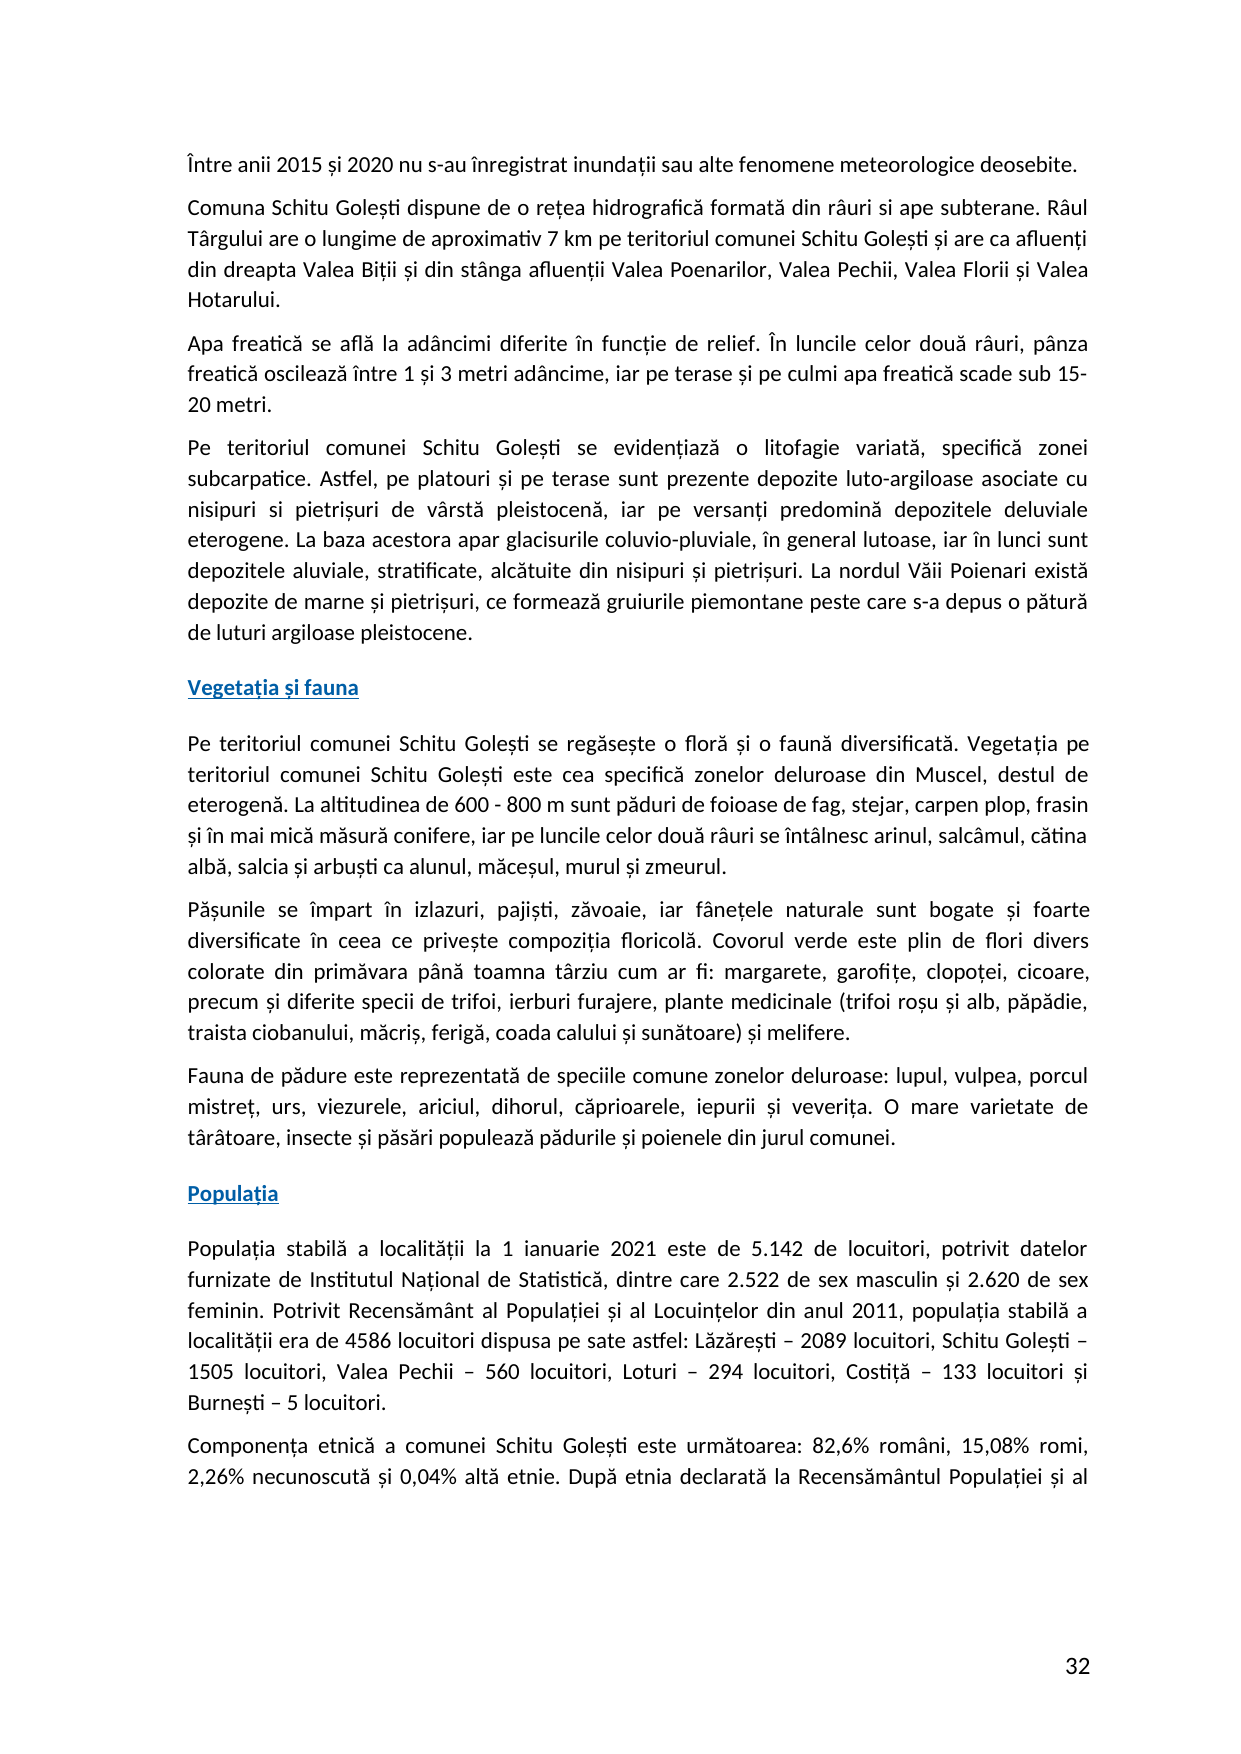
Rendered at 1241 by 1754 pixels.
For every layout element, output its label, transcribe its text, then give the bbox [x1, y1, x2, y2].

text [187, 1431, 1090, 1490]
text Între anii 2015 și 2020 nu s-au înregistrat inundaţii sau alte fenomene meteorologice deosebite. [187, 150, 1090, 178]
text Pe teritoriul comunei Schitu Golești se regăsește o floră și o faună diversificată. Vegetaţia pe teritoriul comunei Schitu Goleşti este cea specifică zonelor deluroase din Muscel, destul de eterogenă. La altitudinea de 600 - 800 m sunt păduri de foioase de fag, stejar, carpen plop, frasin şi în mai mică măsură conifere, iar pe luncile celor două râuri se întâlnesc arinul, salcâmul, cătina albă, salcia și arbuşti ca alunul, măceşul, murul și zmeurul. [187, 729, 1090, 880]
text Comuna Schitu Golești dispune de o rețea hidrografică formată din râuri si ape subterane. Râul Târgului are o lungime de aproximativ 7 km pe teritoriul comunei Schitu Golești și are ca afluenți din dreapta Valea Biții și din stânga afluenții Valea Poenarilor, Valea Pechii, Valea Florii și Valea Hotarului. [187, 193, 1090, 313]
text Fauna de pădure este reprezentată de speciile comune zonelor deluroase: lupul, vulpea, porcul mistreţ, urs, viezurele, ariciul, dihorul, căprioarele, iepurii și veverița. O mare varietate de târâtoare, insecte şi păsări populează pădurile şi poienele din jurul comunei. [187, 1061, 1090, 1151]
text Vegetația și fauna [187, 673, 1090, 701]
text Pe teritoriul comunei Schitu Golești se evidențiază o litofagie variată, specifică zonei subcarpatice. Astfel, pe platouri și pe terase sunt prezente depozite luto-argiloase asociate cu nisipuri si pietrișuri de vârstă pleistocenă, iar pe versanți predomină depozitele deluviale eterogene. La baza acestora apar glacisurile coluvio-pluviale, în general lutoase, iar în lunci sunt depozitele aluviale, stratificate, alcătuite din nisipuri și pietrișuri. La nordul Văii Poienari există depozite de marne și pietrișuri, ce formează gruiurile piemontane peste care s-a depus o pătură de luturi argiloase pleistocene. [187, 433, 1090, 646]
text Păşunile se împart în izlazuri, pajişti, zăvoaie, iar fâneţele naturale sunt bogate şi foarte diversificate în ceea ce priveşte compoziţia floricolă. Covorul verde este plin de flori divers colorate din primăvara până toamna târziu cum ar fi: margarete, garofiţe, clopoţei, cicoare, precum şi diferite specii de trifoi, ierburi furajere, plante medicinale (trifoi roșu și alb, păpădie, traista ciobanului, măcriș, ferigă, coada calului și sunătoare) și melifere. [187, 895, 1090, 1046]
text Apa freatică se află la adâncimi diferite în funcție de relief. În luncile celor două râuri, pânza freatică oscilează între 1 și 3 metri adâncime, iar pe terase și pe culmi apa freatică scade sub 15-20 metri. [187, 329, 1090, 418]
text Populația stabilă a localității la 1 ianuarie 2021 este de 5.142 de locuitori, potrivit datelor furnizate de Institutul Național de Statistică, dintre care 2.522 de sex masculin și 2.620 de sex feminin. Potrivit Recensământ al Populației și al Locuințelor din anul 2011, populația stabilă a localității era de 4586 locuitori dispusa pe sate astfel: Lăzărești – 2089 locuitori, Schitu Golești – 1505 locuitori, Valea Pechii – 560 locuitori, Loturi – 294 locuitori, Costiță – 133 locuitori și Burnești – 5 locuitori. [187, 1234, 1090, 1416]
text Populația [187, 1179, 1090, 1207]
